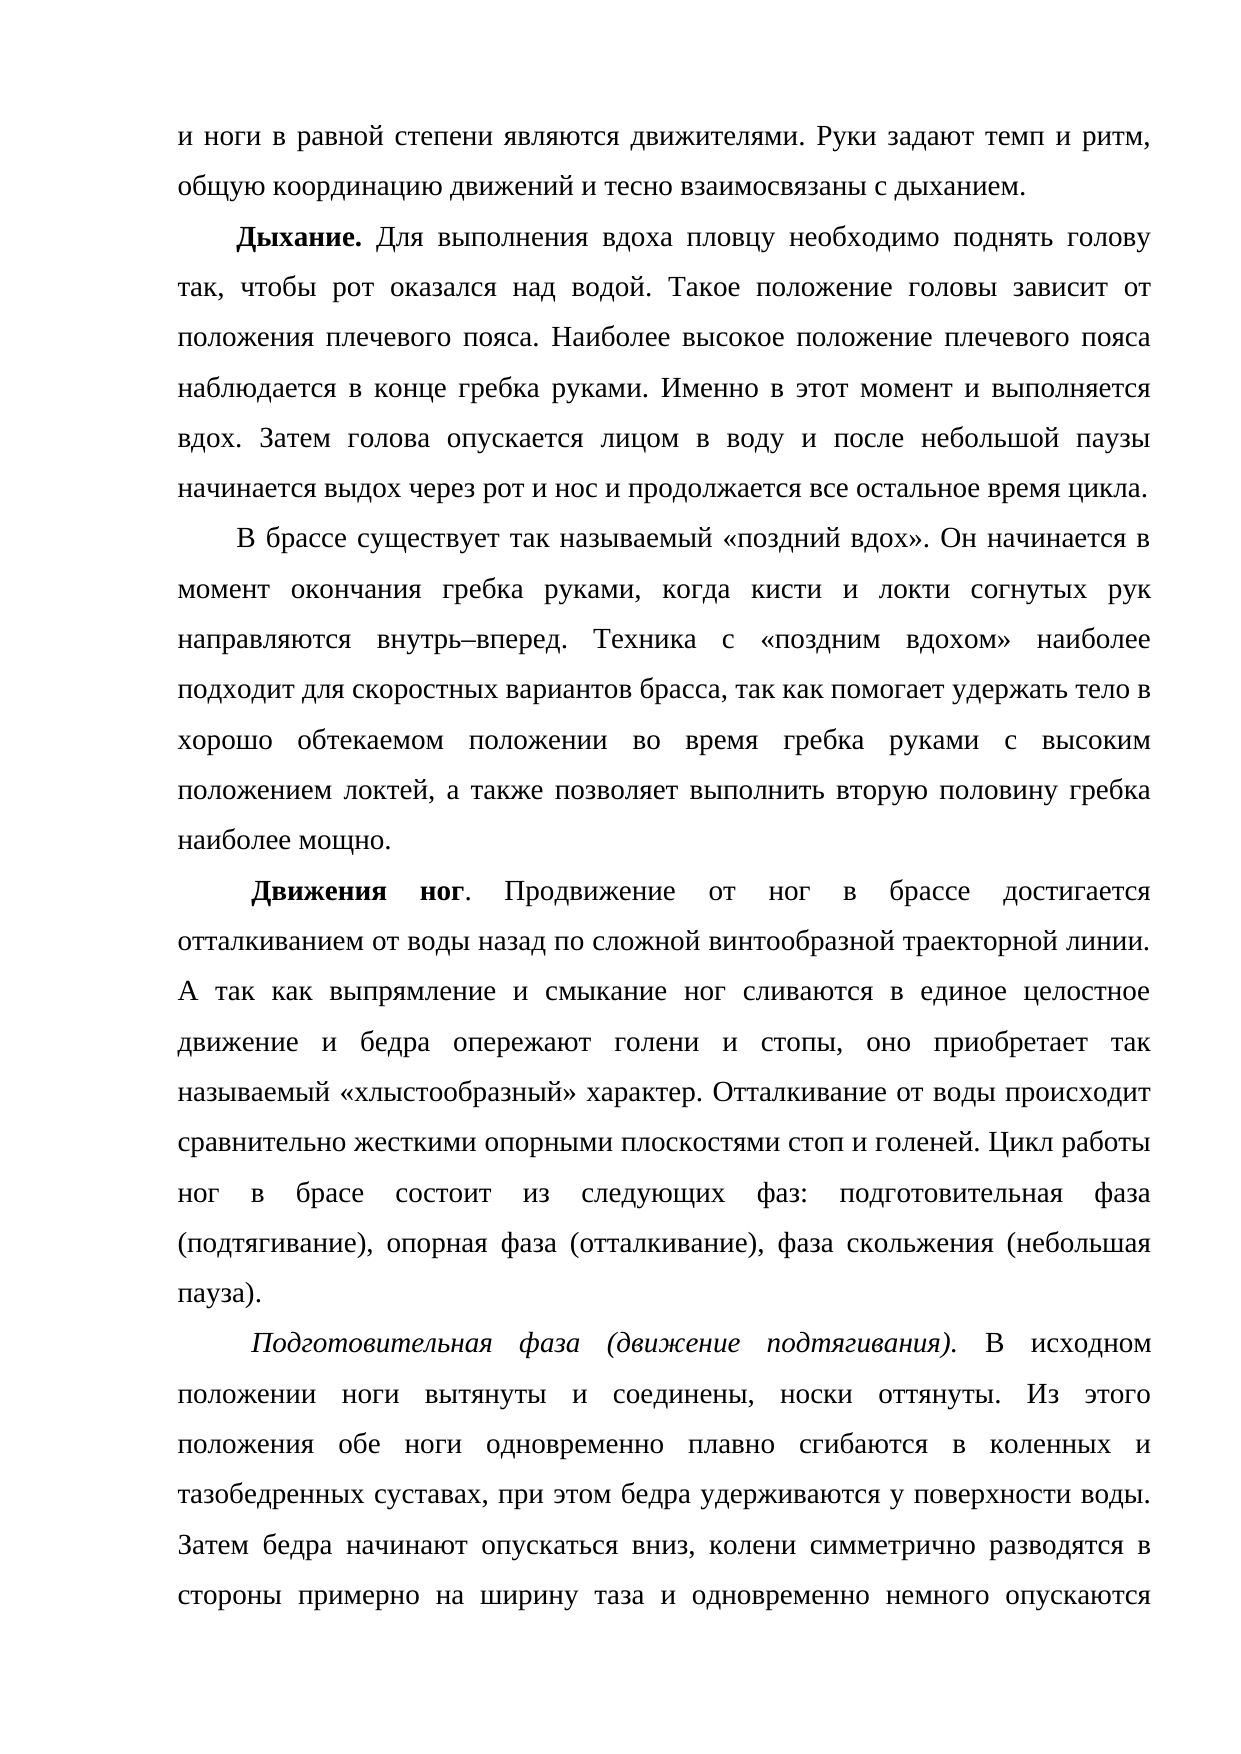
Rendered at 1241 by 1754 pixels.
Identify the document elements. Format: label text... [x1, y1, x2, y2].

text В брассе существует так называемый «поздний вдох». Он начинается в момент окончания гребка руками, когда кисти и локти согнутых рук направляются внутрь–вперед. Техника с «поздним вдохом» наиболее подходит для скоростных вариантов брасса, так как помогает удержать тело в хорошо обтекаемом положении во время гребка руками с высоким положением локтей, а также позволяет выполнить вторую половину гребка наиболее мощно. [177, 521, 1152, 856]
text Движения ног. Продвижение от ног в брассе достигается отталкиванием от воды назад по сложной винтообразной траекторной линии. А так как выпрямление и смыкание ног сливаются в единое целостное движение и бедра опережают голени и стопы, оно приобретает так называемый «хлыстообразный» характер. Отталкивание от воды происходит сравнительно жесткими опорными плоскостями стоп и голеней. Цикл работы ног в брасе состоит из следующих фаз: подготовительная фаза (подтягивание), опорная фаза (отталкивание), фаза скольжения (небольшая пауза). [177, 873, 1152, 1309]
text Дыхание. Для выполнения вдоха пловцу необходимо поднять голову так, чтобы рот оказался над водой. Такое положение головы зависит от положения плечевого пояса. Наиболее высокое положение плечевого пояса наблюдается в конце гребка руками. Именно в этот момент и выполняется вдох. Затем голова опускается лицом в воду и после небольшой паузы начинается выдох через рот и нос и продолжается все остальное время цикла. [177, 219, 1152, 504]
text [177, 1326, 1152, 1611]
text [177, 118, 1152, 202]
